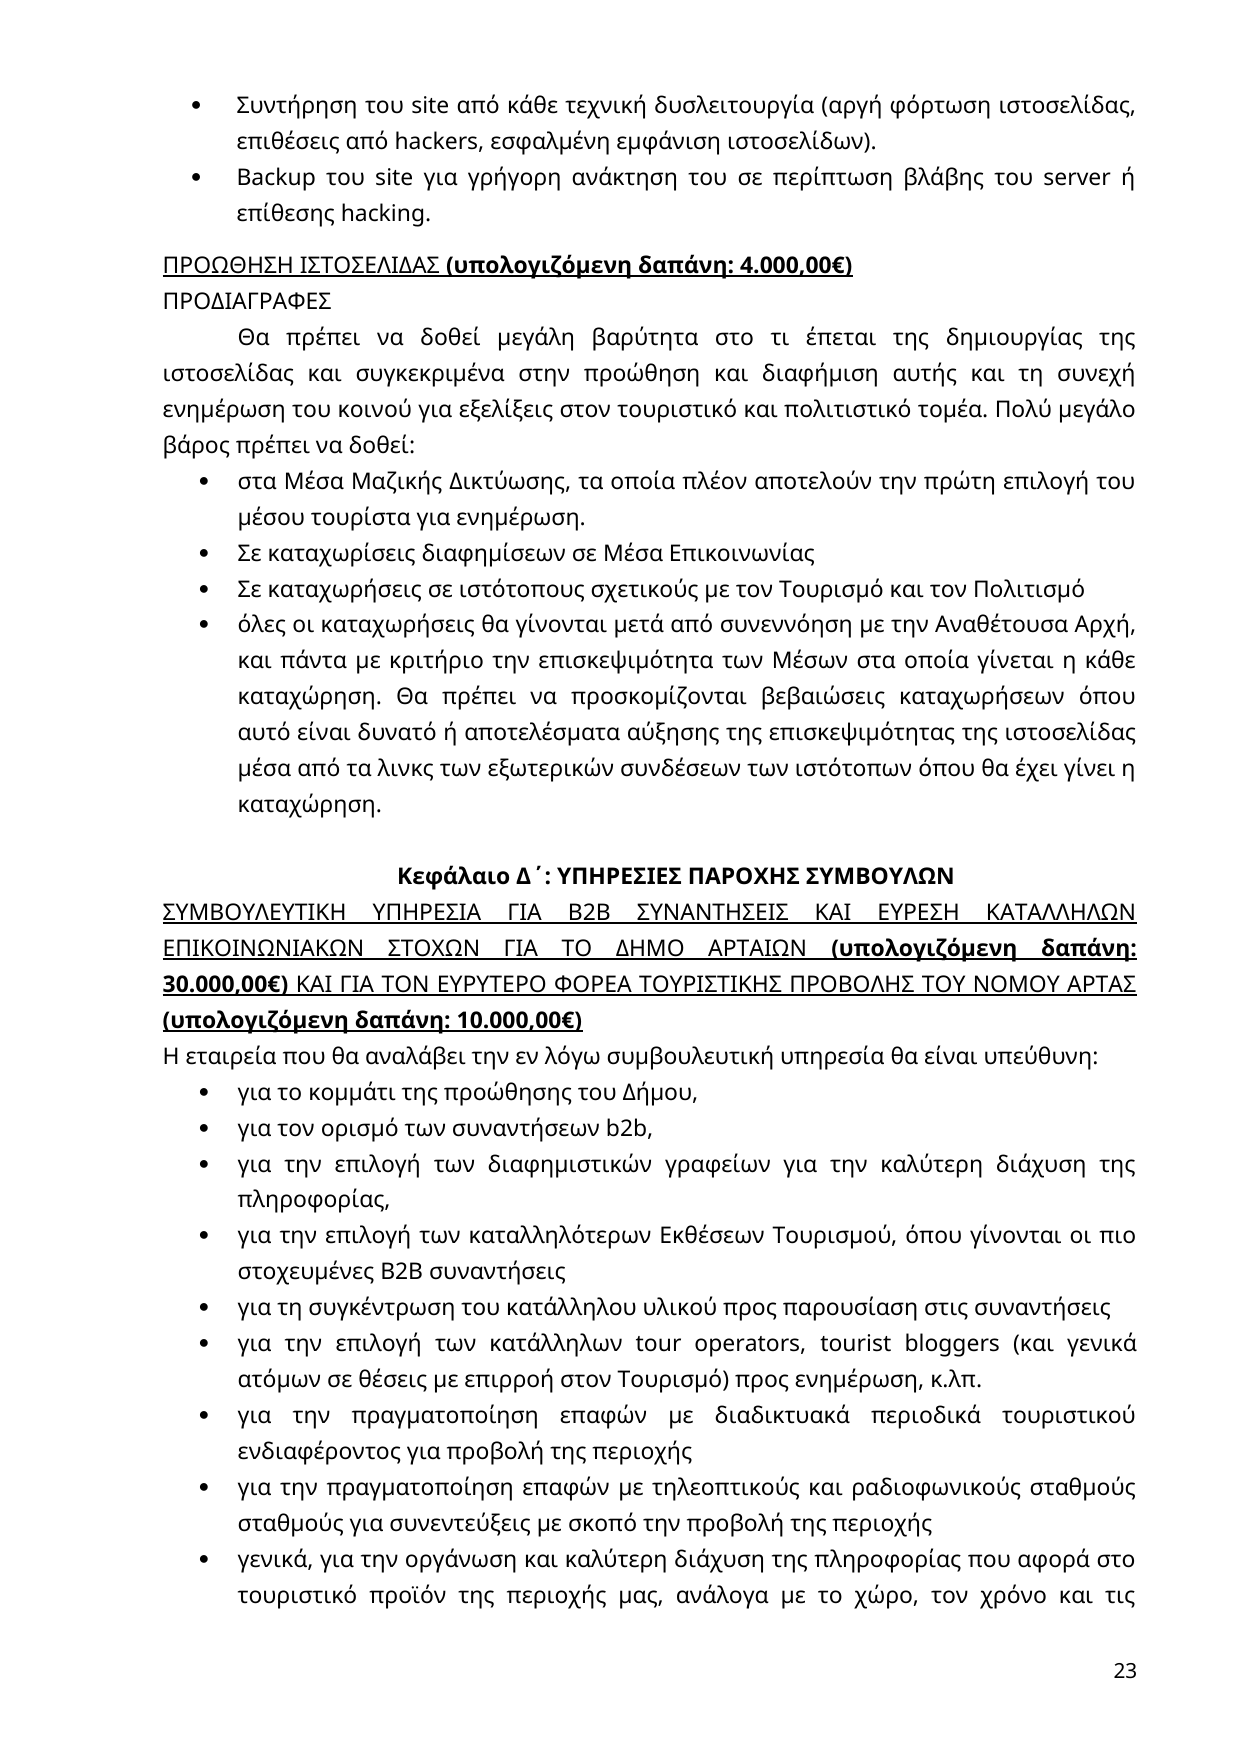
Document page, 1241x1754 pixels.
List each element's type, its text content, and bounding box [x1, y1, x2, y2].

list Σε καταχωρίσεις διαφημίσεων σε Μέσα Επικοινωνίας [200, 537, 1137, 568]
text ΣΥΜΒΟΥΛΕΥΤΙΚΗ ΥΠΗΡΕΣΙΑ ΓΙΑ Β2Β ΣΥΝΑΝΤΗΣΕΙΣ ΚΑΙ ΕΥΡΕΣΗ ΚΑΤΑΛΛΗΛΩΝ ΕΠΙΚΟΙΝΩΝΙΑΚΩΝ ΣΤΟΧΩΝ ΓΙΑ ΤΟ ΔΗΜΟ ΑΡΤΑΙΩΝ (υπολογιζόμενη δαπάνη: 30.000,00€) ΚΑΙ ΓΙΑ ΤΟΝ ΕΥΡΥΤΕΡΟ ΦΟΡΕΑ ΤΟΥΡΙΣΤΙΚΗΣ ΠΡΟΒΟΛΗΣ ΤΟΥ ΝΟΜΟΥ ΑΡΤΑΣ (υπολογιζόμενη δαπάνη: 10.000,00€) [162, 995, 1137, 1035]
list όλες οι καταχωρήσεις θα γίνονται μετά από συνεννόηση με την Αναθέτουσα Αρχή, και πάντα με κριτήριο την επισκεψιμότητα των Μέσων στα οποία γίνεται η κάθε καταχώρηση. Θα πρέπει να προσκομίζονται βεβαιώσεις καταχωρήσεων όπου αυτό είναι δυνατό ή αποτελέσματα αύξησης της επισκεψιμότητας της ιστοσελίδας μέσα από τα λινκς των εξωτερικών συνδέσεων των ιστότοπων όπου θα έχει γίνει η καταχώρηση. [200, 608, 1137, 819]
list για την επιλογή των διαφημιστικών γραφείων για την καλύτερη διάχυση της πληροφορίας, [200, 1147, 1137, 1215]
list Σε καταχωρήσεις σε ιστότοπους σχετικούς με τον Τουρισμό και τον Πολιτισμό [200, 572, 1137, 604]
list για το κομμάτι της προώθησης του Δήμου, [200, 1076, 1137, 1107]
text ΠΡΟΔΙΑΓΡΑΦΕΣ [162, 285, 1137, 316]
text Κεφάλαιο Δ΄: ΥΠΗΡΕΣΙΕΣ ΠΑΡΟΧΗΣ ΣΥΜΒΟΥΛΩΝ [177, 860, 1137, 891]
list Συντήρηση του site από κάθε τεχνική δυσλειτουργία (αργή φόρτωση ιστοσελίδας, επιθέσεις από hackers, εσφαλμένη εμφάνιση ιστοσελίδων). [192, 89, 1137, 156]
text ΣΥΜΒΟΥΛΕΥΤΙΚΗ ΥΠΗΡΕΣΙΑ ΓΙΑ Β2Β ΣΥΝΑΝΤΗΣΕΙΣ ΚΑΙ ΕΥΡΕΣΗ ΚΑΤΑΛΛΗΛΩΝ ΕΠΙΚΟΙΝΩΝΙΑΚΩΝ ΣΤΟΧΩΝ ΓΙΑ ΤΟ ΔΗΜΟ ΑΡΤΑΙΩΝ (υπολογιζόμενη δαπάνη: 30.000,00€) ΚΑΙ ΓΙΑ ΤΟΝ ΕΥΡΥΤΕΡΟ ΦΟΡΕΑ ΤΟΥΡΙΣΤΙΚΗΣ ΠΡΟΒΟΛΗΣ ΤΟΥ ΝΟΜΟΥ ΑΡΤΑΣ (υπολογιζόμενη δαπάνη: 10.000,00€) [162, 923, 1137, 958]
list Backup του site για γρήγορη ανάκτηση του σε περίπτωση βλάβης του server ή επίθεσης hacking. [192, 161, 1137, 228]
text ΣΥΜΒΟΥΛΕΥΤΙΚΗ ΥΠΗΡΕΣΙΑ ΓΙΑ Β2Β ΣΥΝΑΝΤΗΣΕΙΣ ΚΑΙ ΕΥΡΕΣΗ ΚΑΤΑΛΛΗΛΩΝ ΕΠΙΚΟΙΝΩΝΙΑΚΩΝ ΣΤΟΧΩΝ ΓΙΑ ΤΟ ΔΗΜΟ ΑΡΤΑΙΩΝ (υπολογιζόμενη δαπάνη: 30.000,00€) ΚΑΙ ΓΙΑ ΤΟΝ ΕΥΡΥΤΕΡΟ ΦΟΡΕΑ ΤΟΥΡΙΣΤΙΚΗΣ ΠΡΟΒΟΛΗΣ ΤΟΥ ΝΟΜΟΥ ΑΡΤΑΣ (υπολογιζόμενη δαπάνη: 10.000,00€) [162, 896, 1137, 922]
list για τον ορισμό των συναντήσεων b2b, [200, 1112, 1137, 1143]
text ΣΥΜΒΟΥΛΕΥΤΙΚΗ ΥΠΗΡΕΣΙΑ ΓΙΑ Β2Β ΣΥΝΑΝΤΗΣΕΙΣ ΚΑΙ ΕΥΡΕΣΗ ΚΑΤΑΛΛΗΛΩΝ ΕΠΙΚΟΙΝΩΝΙΑΚΩΝ ΣΤΟΧΩΝ ΓΙΑ ΤΟ ΔΗΜΟ ΑΡΤΑΙΩΝ (υπολογιζόμενη δαπάνη: 30.000,00€) ΚΑΙ ΓΙΑ ΤΟΝ ΕΥΡΥΤΕΡΟ ΦΟΡΕΑ ΤΟΥΡΙΣΤΙΚΗΣ ΠΡΟΒΟΛΗΣ ΤΟΥ ΝΟΜΟΥ ΑΡΤΑΣ (υπολογιζόμενη δαπάνη: 10.000,00€) [162, 959, 1137, 994]
text Θα πρέπει να δοθεί μεγάλη βαρύτητα στο τι έπεται της δημιουργίας της ιστοσελίδας και συγκεκριμένα στην προώθηση και διαφήμιση αυτής και τη συνεχή ενημέρωση του κοινού για εξελίξεις στον τουριστικό και πολιτιστικό τομέα. Πολύ μεγάλο βάρος πρέπει να δοθεί: [162, 321, 1137, 460]
list για την επιλογή των κατάλληλων tour operators, tourist bloggers (και γενικά ατόμων σε θέσεις με επιρροή στον Τουρισμό) προς ενημέρωση, κ.λπ. [200, 1327, 1137, 1394]
text Η εταιρεία που θα αναλάβει την εν λόγω συμβουλευτική υπηρεσία θα είναι υπεύθυνη: [162, 1040, 1137, 1071]
text ΠΡΟΩΘΗΣΗ ΙΣΤΟΣΕΛΙΔΑΣ (υπολογιζόμενη δαπάνη: 4.000,00€) [162, 249, 1137, 280]
list για τη συγκέντρωση του κατάλληλου υλικού προς παρουσίαση στις συναντήσεις [200, 1291, 1137, 1322]
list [200, 1543, 1137, 1610]
list για την επιλογή των καταλληλότερων Εκθέσεων Τουρισμού, όπου γίνονται οι πιο στοχευμένες Β2Β συναντήσεις [200, 1219, 1137, 1287]
list στα Μέσα Μαζικής Δικτύωσης, τα οποία πλέον αποτελούν την πρώτη επιλογή του μέσου τουρίστα για ενημέρωση. [200, 465, 1137, 532]
list για την πραγματοποίηση επαφών με τηλεοπτικούς και ραδιοφωνικούς σταθμούς σταθμούς για συνεντεύξεις με σκοπό την προβολή της περιοχής [200, 1471, 1137, 1538]
list για την πραγματοποίηση επαφών με διαδικτυακά περιοδικά τουριστικού ενδιαφέροντος για προβολή της περιοχής [200, 1399, 1137, 1466]
